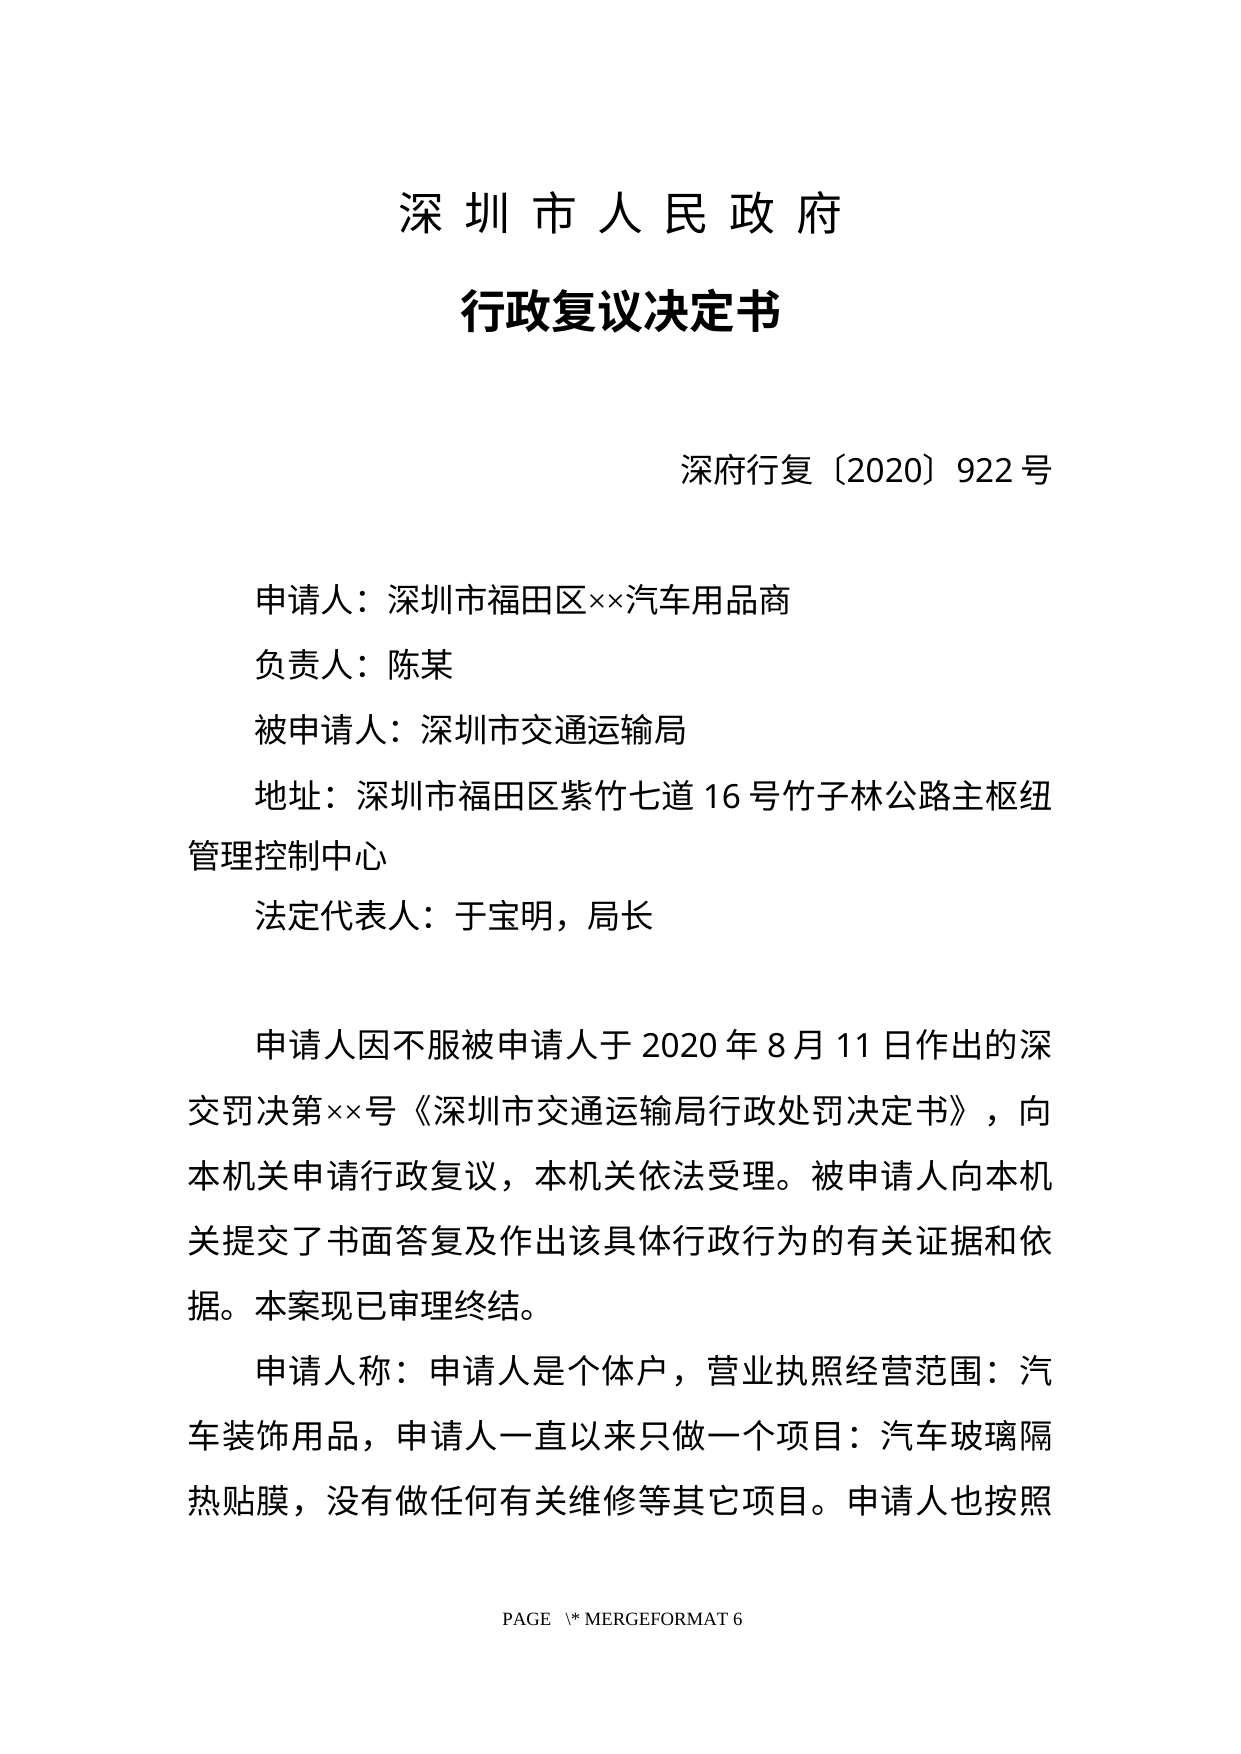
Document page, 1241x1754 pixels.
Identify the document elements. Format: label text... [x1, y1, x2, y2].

text 申请人：深圳市福田区××汽车用品商 [187, 565, 1053, 630]
text 深 圳 市 人 民 政 府 [187, 162, 1053, 259]
text 地址：深圳市福田区紫竹七道16号竹子林公路主枢纽管理控制中心 [187, 760, 1053, 881]
text 行政复议决定书 [187, 259, 1053, 357]
text 深府行复〔2020〕922号 [187, 435, 1053, 500]
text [187, 1336, 1053, 1531]
text 被申请人：深圳市交通运输局 [187, 695, 1053, 760]
text 法定代表人：于宝明，局长 [187, 881, 1053, 946]
text 负责人：陈某 [187, 630, 1053, 695]
text 申请人因不服被申请人于2020年8月11日作出的深交罚决第××号《深圳市交通运输局行政处罚决定书》，向本机关申请行政复议，本机关依法受理。被申请人向本机关提交了书面答复及作出该具体行政行为的有关证据和依据。本案现已审理终结。 [187, 1011, 1053, 1336]
